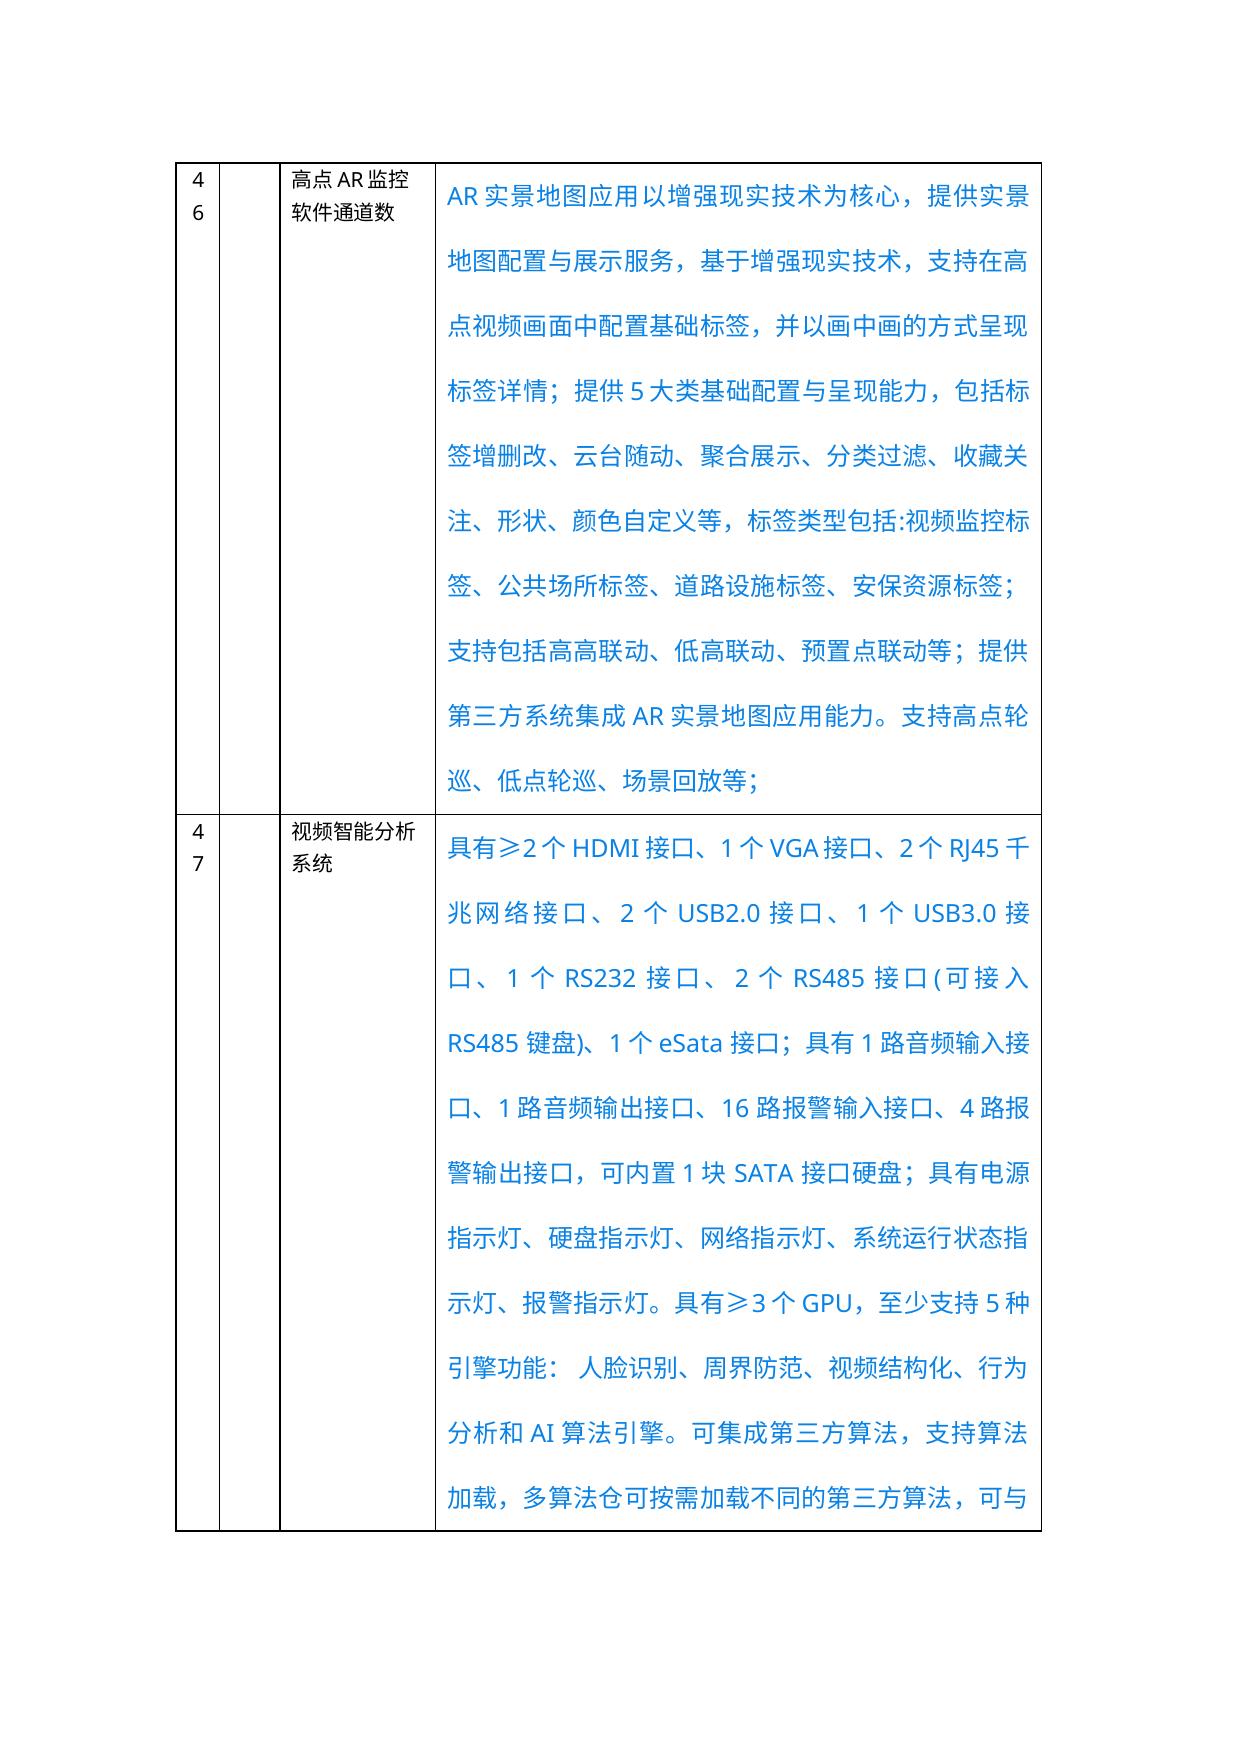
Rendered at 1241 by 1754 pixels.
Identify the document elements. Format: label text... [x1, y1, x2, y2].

table_cell 46 [177, 164, 219, 813]
table_cell AR实景地图应用以增强现实技术为核心，提供实景地图配置与展示服务，基于增强现实技术，支持在高点视频画面中配置基础标签，并以画中画的方式呈现标签详情；提供5大类基础配置与呈现能力，包括标签增删改、云台随动、聚合展示、分类过滤、收藏关注、形状、颜色自定义等，标签类型包括:视频监控标签、公共场所标签、道路设施标签、安保资源标签；支持包括高高联动、低高联动、预置点联动等；提供第三方系统集成AR实景地图应用能力。支持高点轮巡、低点轮巡、场景回放等； [436, 164, 1041, 813]
table_cell 视频智能分析系统 [281, 815, 435, 1530]
table_cell [220, 815, 279, 1530]
table_cell 高点AR监控软件通道数 [281, 164, 435, 813]
table_cell 47 [177, 815, 219, 1530]
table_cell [436, 815, 1041, 1530]
table_cell [220, 164, 279, 813]
